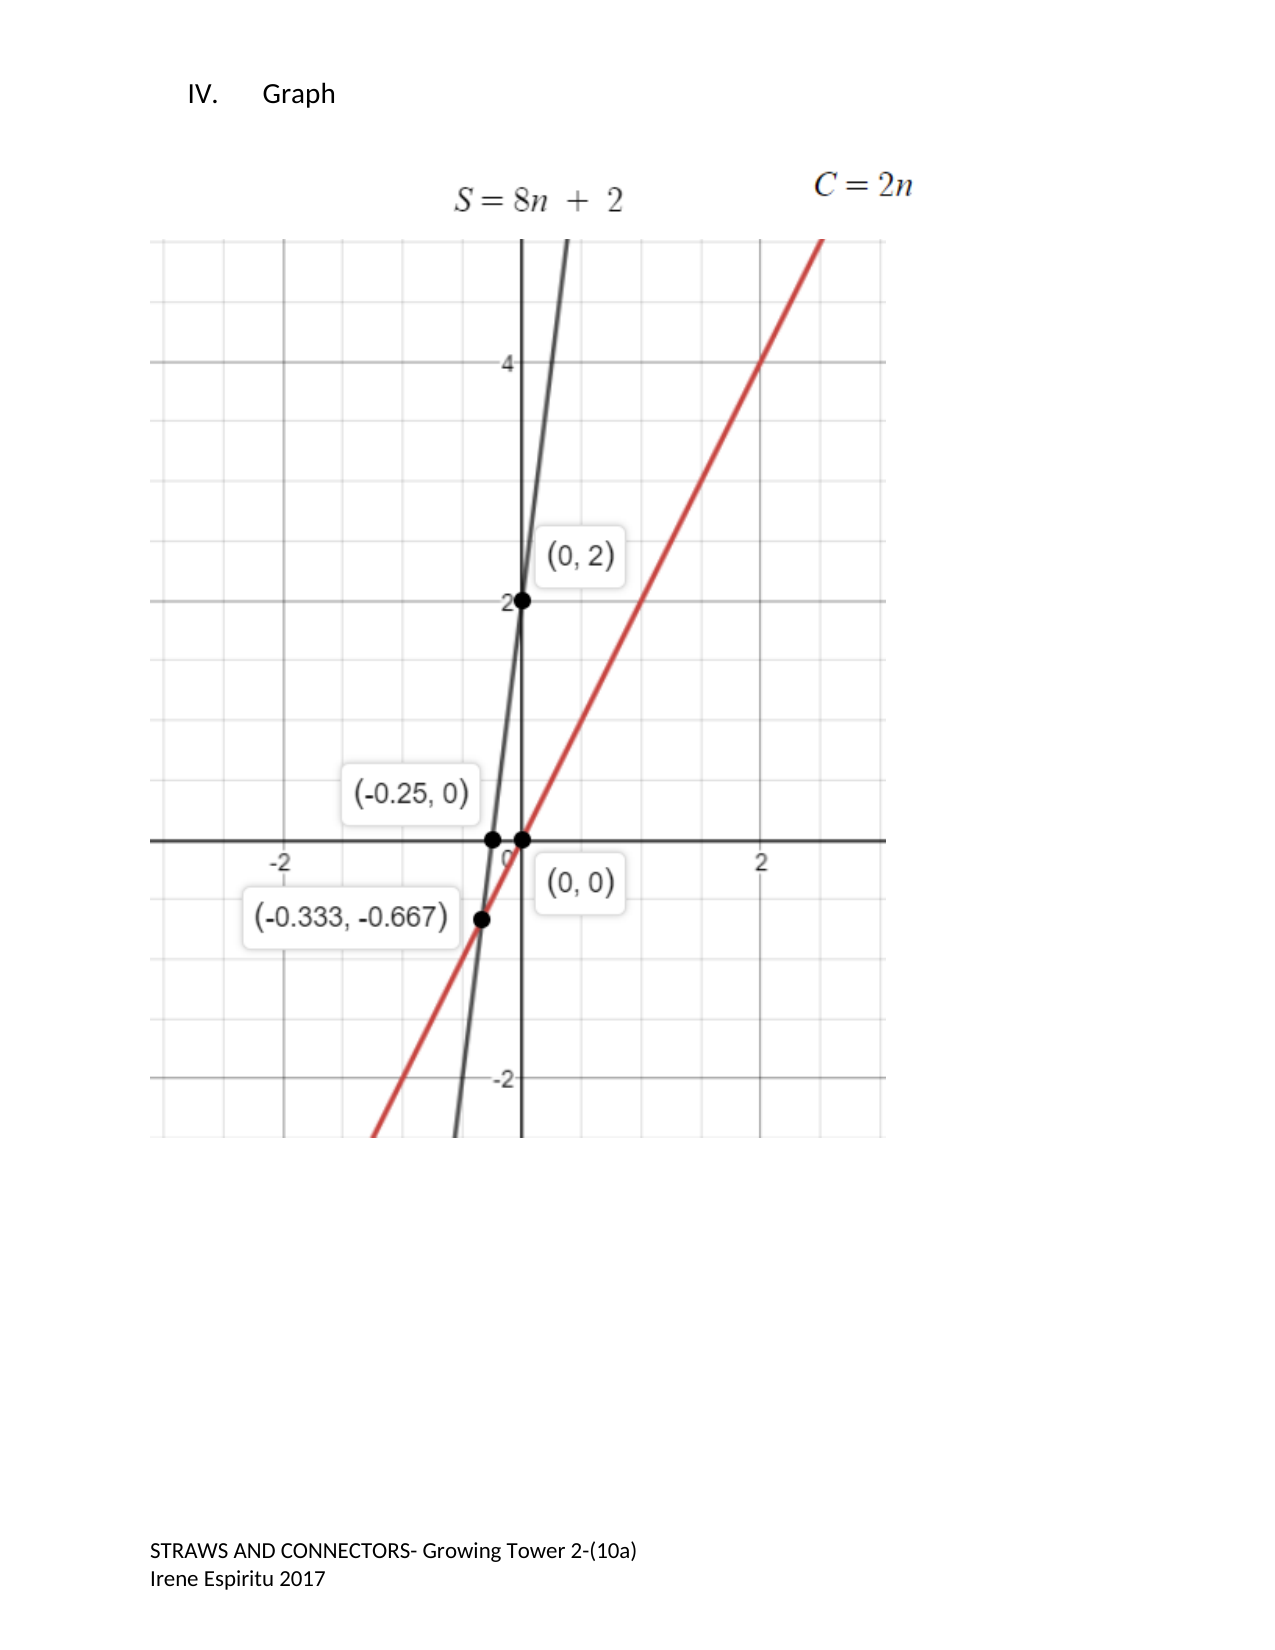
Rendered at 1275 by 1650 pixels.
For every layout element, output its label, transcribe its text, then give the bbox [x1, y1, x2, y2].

list Graph [187, 75, 1125, 111]
picture [150, 239, 886, 1138]
picture [800, 162, 926, 209]
picture [440, 174, 636, 223]
